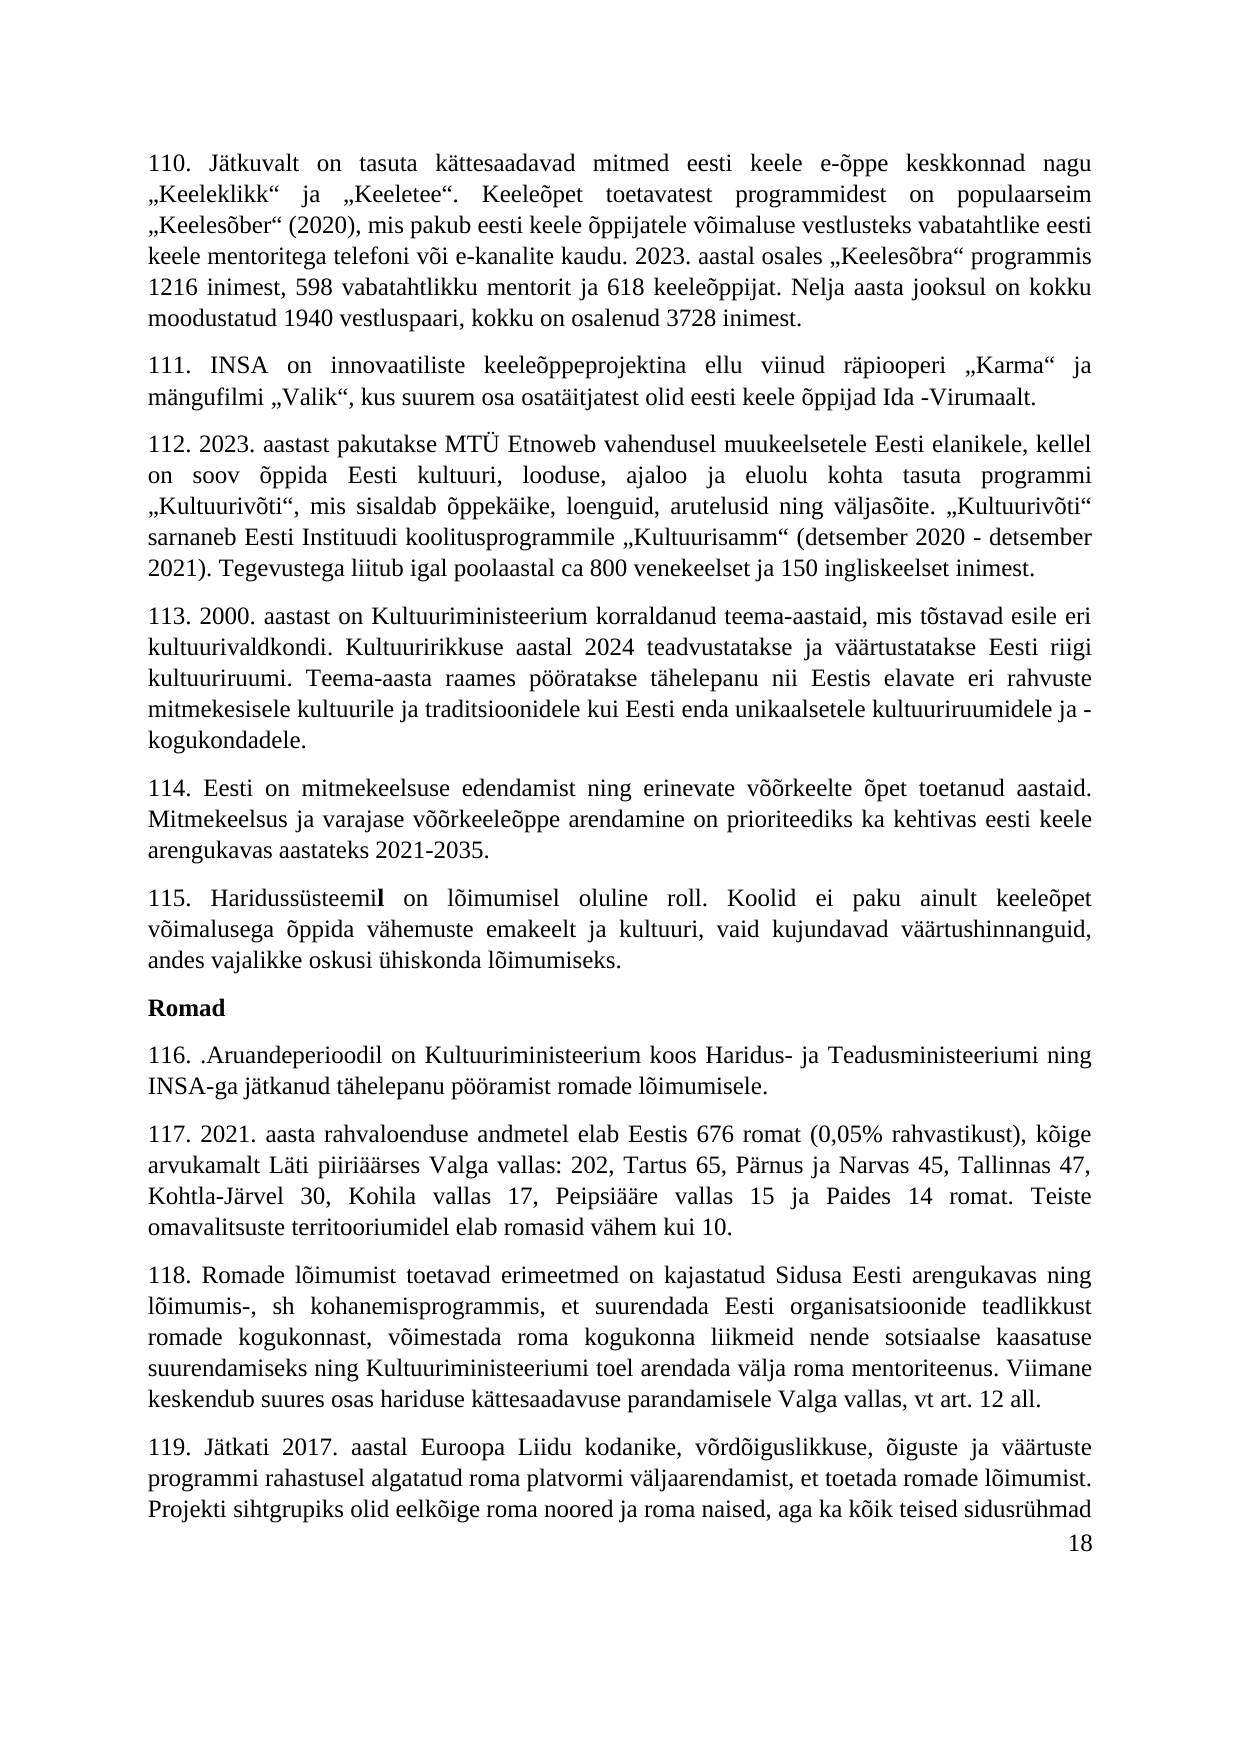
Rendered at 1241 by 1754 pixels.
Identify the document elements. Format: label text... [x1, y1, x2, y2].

text Romad [148, 993, 1093, 1021]
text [148, 1432, 1093, 1523]
text 116. .Aruandeperioodil on Kultuuriministeerium koos Haridus- ja Teadusministeeriumi ning INSA-ga jätkanud tähelepanu pööramist romade lõimumisele. [148, 1040, 1093, 1100]
text 111. INSA on innovaatiliste keeleõppeprojektina ellu viinud räpiooperi „Karma“ ja mängufilmi „Valik“, kus suurem osa osatäitjatest olid eesti keele õppijad Ida -Virumaalt. [148, 351, 1093, 410]
text 118. Romade lõimumist toetavad erimeetmed on kajastatud Sidusa Eesti arengukavas ning lõimumis-, sh kohanemisprogrammis, et suurendada Eesti organisatsioonide teadlikkust romade kogukonnast, võimestada roma kogukonna liikmeid nende sotsiaalse kaasatuse suurendamiseks ning Kultuuriministeeriumi toel arendada välja roma mentoriteenus. Viimane keskendub suures osas hariduse kättesaadavuse parandamisele Valga vallas, vt art. 12 all. [148, 1260, 1093, 1413]
text 110. Jätkuvalt on tasuta kättesaadavad mitmed eesti keele e-õppe keskkonnad nagu „Keeleklikk“ ja „Keeletee“. Keeleõpet toetavatest programmidest on populaarseim „Keelesõber“ (2020), mis pakub eesti keele õppijatele võimaluse vestlusteks vabatahtlike eesti keele mentoritega telefoni või e-kanalite kaudu. 2023. aastal osales „Keelesõbra“ programmis 1216 inimest, 598 vabatahtlikku mentorit ja 618 keeleõppijat. Nelja aasta jooksul on kokku moodustatud 1940 vestluspaari, kokku on osalenud 3728 inimest. [148, 148, 1093, 332]
text 114. Eesti on mitmekeelsuse edendamist ning erinevate võõrkeelte õpet toetanud aastaid. Mitmekeelsus ja varajase võõrkeeleõppe arendamine on prioriteediks ka kehtivas eesti keele arengukavas aastateks 2021-2035. [148, 773, 1093, 864]
text 113. 2000. aastast on Kultuuriministeerium korraldanud teema-aastaid, mis tõstavad esile eri kultuurivaldkondi. Kultuuririkkuse aastal 2024 teadvustatakse ja väärtustatakse Eesti riigi kultuuriruumi. Teema-aasta raames pööratakse tähelepanu nii Eestis elavate eri rahvuste mitmekesisele kultuurile ja traditsioonidele kui Eesti enda unikaalsetele kultuuriruumidele ja -kogukondadele. [148, 601, 1093, 754]
text 112. 2023. aastast pakutakse MTÜ Etnoweb vahendusel muukeelsetele Eesti elanikele, kellel on soov õppida Eesti kultuuri, looduse, ajaloo ja eluolu kohta tasuta programmi „Kultuurivõti“, mis sisaldab õppekäike, loenguid, arutelusid ning väljasõite. „Kultuurivõti“ sarnaneb Eesti Instituudi koolitusprogrammile „Kultuurisamm“ (detsember 2020 - detsember 2021). Tegevustega liitub igal poolaastal ca 800 venekeelset ja 150 ingliskeelset inimest. [148, 429, 1093, 582]
text 117. 2021. aasta rahvaloenduse andmetel elab Eestis 676 romat (0,05% rahvastikust), kõige arvukamalt Läti piiriäärses Valga vallas: 202, Tartus 65, Pärnus ja Narvas 45, Tallinnas 47, Kohtla-Järvel 30, Kohila vallas 17, Peipsiääre vallas 15 ja Paides 14 romat. Teiste omavalitsuste territooriumidel elab romasid vähem kui 10. [148, 1119, 1093, 1241]
text 115. Haridussüsteemil on lõimumisel oluline roll. Koolid ei paku ainult keeleõpet võimalusega õppida vähemuste emakeelt ja kultuuri, vaid kujundavad väärtushinnanguid, andes vajalikke oskusi ühiskonda lõimumiseks. [148, 883, 1093, 974]
